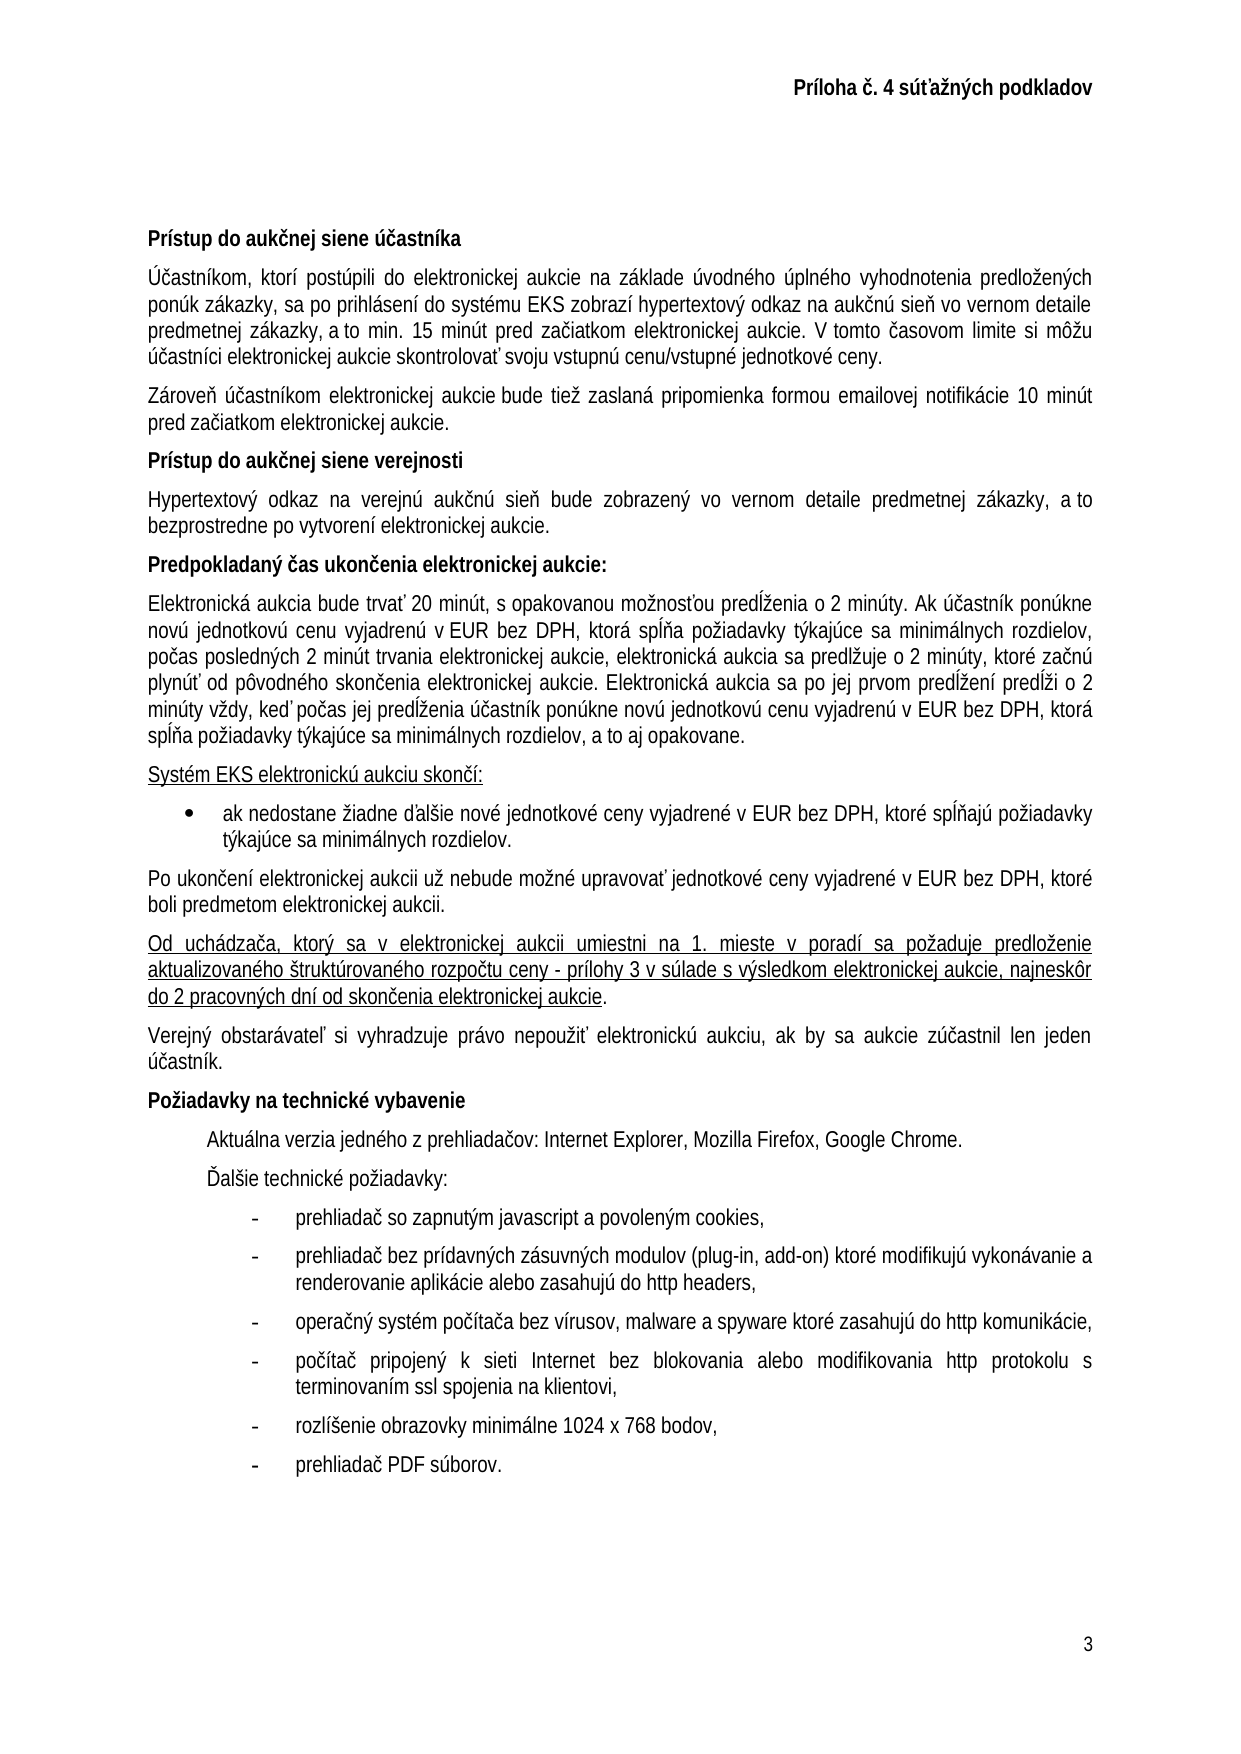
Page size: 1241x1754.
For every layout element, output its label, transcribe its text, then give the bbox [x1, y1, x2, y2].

text Ďalšie technické požiadavky: [207, 1164, 1093, 1191]
text Hypertextový odkaz na verejnú aukčnú sieň bude zobrazený vo vernom detaile predmetnej zákazky, a to bezprostredne po vytvorení elektronickej aukcie. [148, 486, 1093, 539]
list prehliadač bez prídavných zásuvných modulov (plug-in, add-on) ktoré modifikujú vykonávanie a renderovanie aplikácie alebo zasahujú do http headers, [251, 1242, 1093, 1295]
text Predpokladaný čas ukončenia elektronickej aukcie: [148, 551, 1093, 578]
text Systém EKS elektronickú aukciu skončí: [148, 761, 1093, 787]
text Od uchádzača, ktorý sa v elektronickej aukcii umiestni na 1. mieste v poradí sa požaduje predloženie aktualizovaného štruktúrovaného rozpočtu ceny - prílohy 3 v súlade s výsledkom elektronickej aukcie, najneskôr do 2 pracovných dní od skončenia elektronickej aukcie. [148, 930, 1093, 1009]
text Účastníkom, ktorí postúpili do elektronickej aukcie na základe úvodného úplného vyhodnotenia predložených ponúk zákazky, sa po prihlásení do systému EKS zobrazí hypertextový odkaz na aukčnú sieň vo vernom detaile predmetnej zákazky, a to min. 15 minút pred začiatkom elektronickej aukcie. V tomto časovom limite si môžu účastníci elektronickej aukcie skontrolovať svoju vstupnú cenu/vstupné jednotkové ceny. [148, 264, 1093, 369]
text Elektronická aukcia bude trvať 20 minút, s opakovanou možnosťou predĺženia o 2 minúty. Ak účastník ponúkne novú jednotkovú cenu vyjadrenú v EUR bez DPH, ktorá spĺňa požiadavky týkajúce sa minimálnych rozdielov, počas posledných 2 minút trvania elektronickej aukcie, elektronická aukcia sa predlžuje o 2 minúty, ktoré začnú plynúť od pôvodného skončenia elektronickej aukcie. Elektronická aukcia sa po jej prvom predĺžení predĺži o 2 minúty vždy, keď počas jej predĺženia účastník ponúkne novú jednotkovú cenu vyjadrenú v EUR bez DPH, ktorá spĺňa požiadavky týkajúce sa minimálnych rozdielov, a to aj opakovane. [148, 590, 1093, 748]
list prehliadač PDF súborov. [251, 1451, 1093, 1477]
text Prístup do aukčnej siene verejnosti [148, 447, 1093, 474]
text Zároveň účastníkom elektronickej aukcie bude tiež zaslaná pripomienka formou emailovej notifikácie 10 minút pred začiatkom elektronickej aukcie. [148, 382, 1093, 435]
list prehliadač so zapnutým javascript a povoleným cookies, [251, 1203, 1093, 1230]
list počítač pripojený k sieti Internet bez blokovania alebo modifikovania http protokolu s terminovaním ssl spojenia na klientovi, [251, 1347, 1093, 1399]
text Verejný obstarávateľ si vyhradzuje právo nepoužiť elektronickú aukciu, ak by sa aukcie zúčastnil len jeden účastník. [148, 1022, 1093, 1074]
list rozlíšenie obrazovky minimálne 1024 x 768 bodov, [251, 1412, 1093, 1438]
text Požiadavky na technické vybavenie [148, 1087, 1093, 1113]
list operačný systém počítača bez vírusov, malware a spyware ktoré zasahujú do http komunikácie, [251, 1308, 1093, 1334]
text Aktuálna verzia jedného z prehliadačov: Internet Explorer, Mozilla Firefox, Google Chrome. [207, 1126, 1093, 1152]
text Prístup do aukčnej siene účastníka [148, 225, 1093, 252]
text Po ukončení elektronickej aukcii už nebude možné upravovať jednotkové ceny vyjadrené v EUR bez DPH, ktoré boli predmetom elektronickej aukcii. [148, 865, 1093, 918]
list ak nedostane žiadne ďalšie nové jednotkové ceny vyjadrené v EUR bez DPH, ktoré spĺňajú požiadavky týkajúce sa minimálnych rozdielov. [185, 800, 1093, 852]
